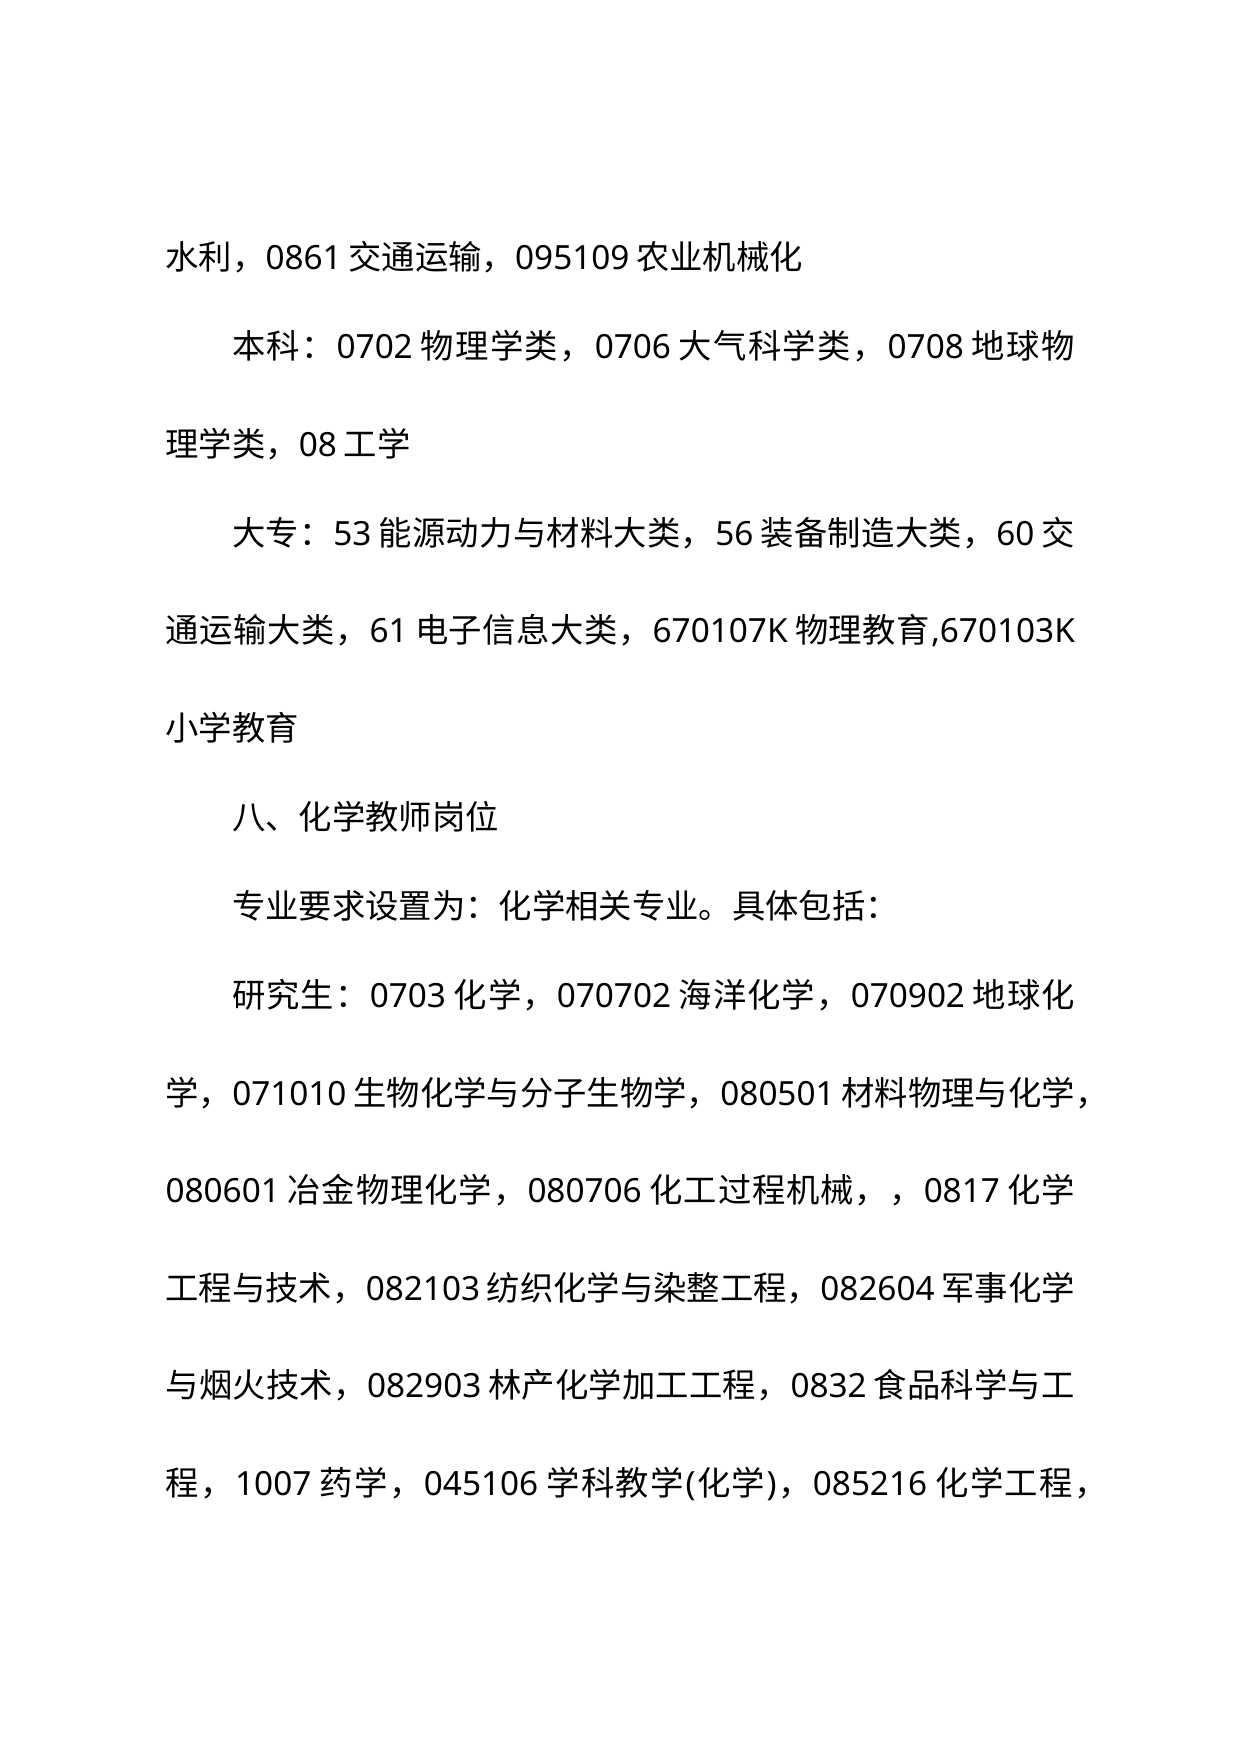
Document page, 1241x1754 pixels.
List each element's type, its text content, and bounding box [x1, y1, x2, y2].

text 八、化学教师岗位 [165, 782, 1075, 847]
text 专业要求设置为：化学相关专业。具体包括： [165, 871, 1075, 936]
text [165, 222, 1075, 287]
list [165, 961, 1075, 1513]
text 本科：0702物理学类，0706大气科学类，0708地球物理学类，08工学 [165, 312, 1075, 474]
text 大专：53能源动力与材料大类，56装备制造大类，60交通运输大类，61电子信息大类，670107K物理教育,670103K小学教育 [165, 498, 1075, 758]
